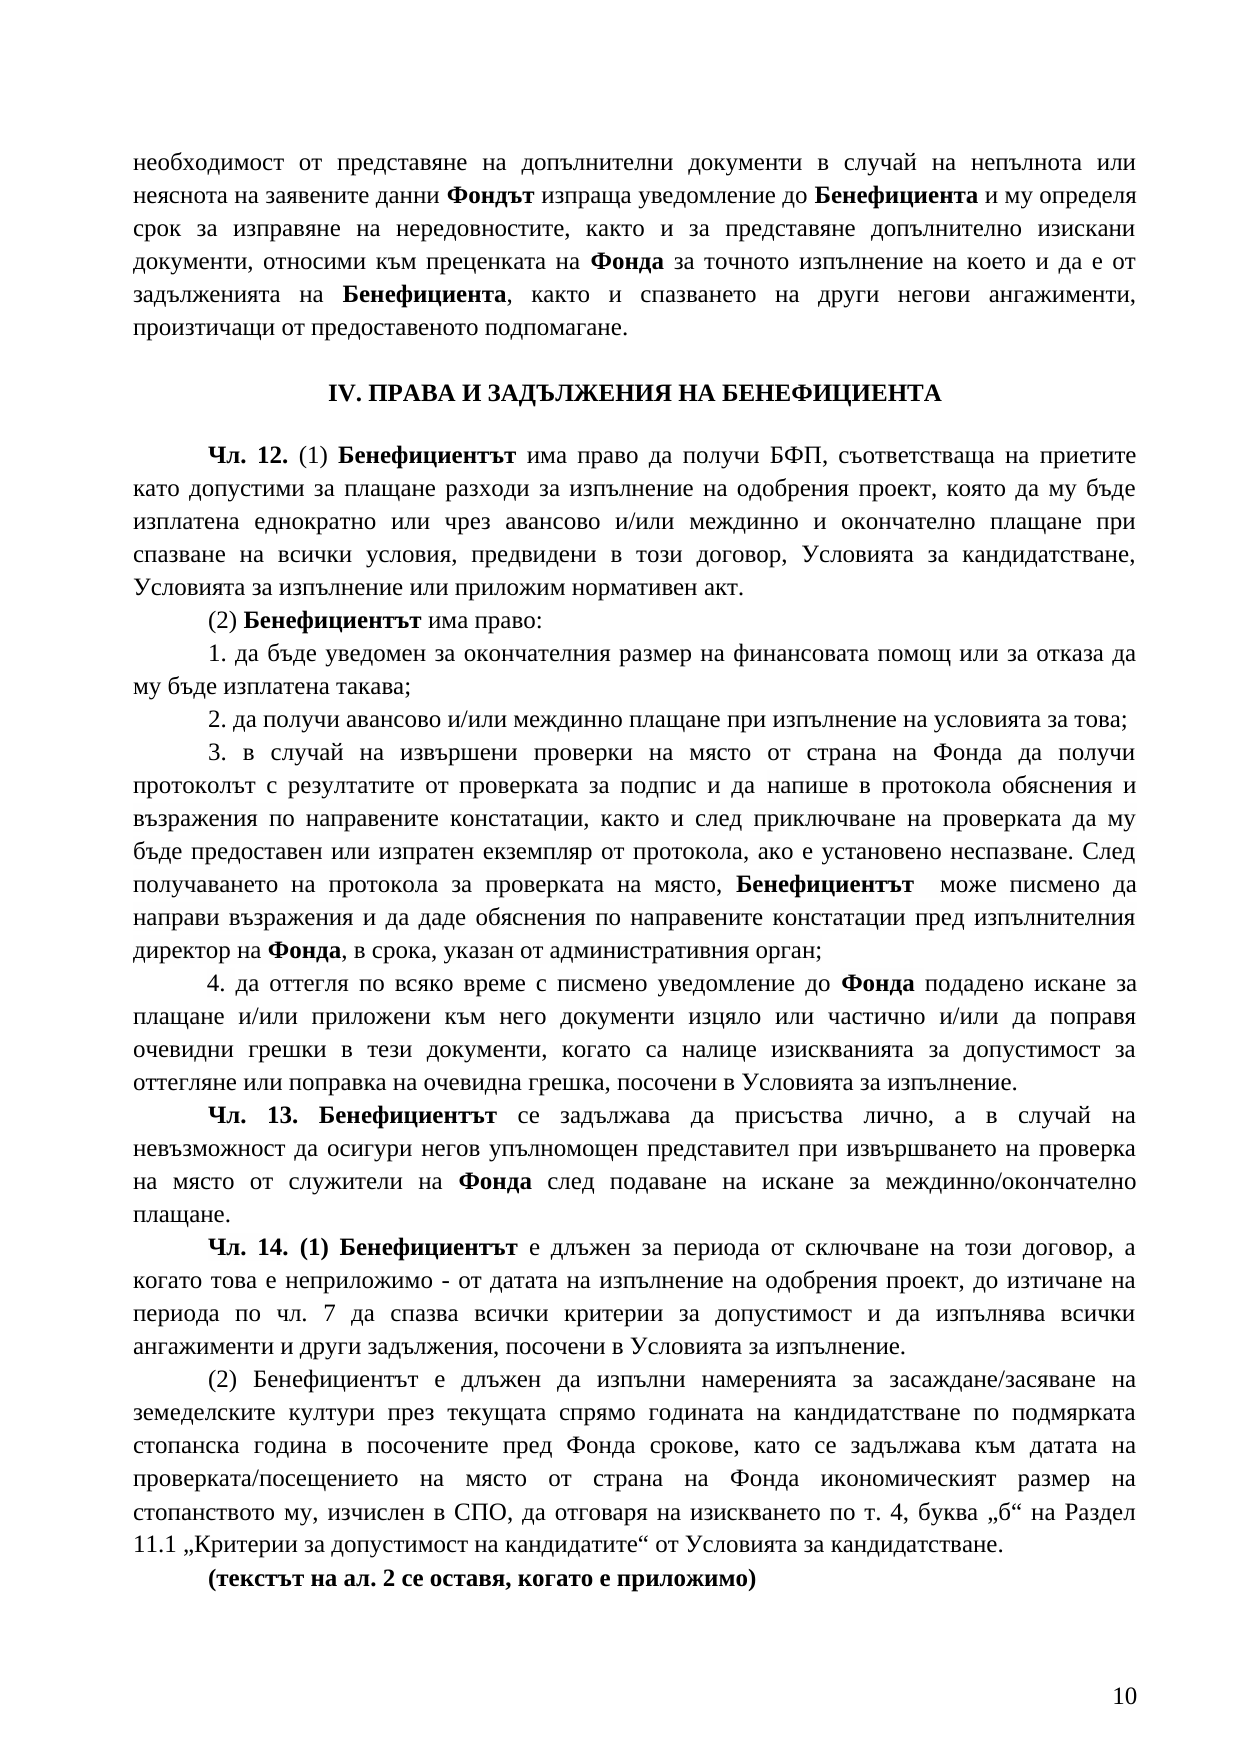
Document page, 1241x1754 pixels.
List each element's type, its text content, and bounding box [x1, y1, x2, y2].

text (текстът на ал. 2 се оставя, когато е приложимо) [133, 1563, 1137, 1591]
text 2. да получи авансово и/или междинно плащане при изпълнение на условията за това; [133, 704, 1137, 733]
text Чл. 14. (1) Бенефициентът е длъжен за периода от сключване на този договор, а когато това е неприложимо - от датата на изпълнение на одобрения проект, до изтичане на периода по чл. 7 да спазва всички критерии за допустимост и да изпълнява всички ангажименти и други задължения, посочени в Условията за изпълнение. [133, 1232, 1137, 1360]
text 3. в случай на извършени проверки на място от страна на Фонда да получи протоколът с резултатите от проверката за подпис и да напише в протокола обяснения и възражения по направените констатации, както и след приключване на проверката да му бъде предоставен или изпратен екземпляр от протокола, ако е установено неспазване. След получаването на протокола за проверката на място, Бенефициентът може писмено да направи възражения и да даде обяснения по направените констатации пред изпълнителния директор на Фонда, в срока, указан от административния орган; [133, 737, 1137, 803]
text Чл. 13. Бенефициентът се задължава да присъства лично, а в случай на невъзможност да осигури негов упълномощен представител при извършването на проверка на място от служители на Фонда след подаване на искане за междинно/окончателно плащане. [133, 1100, 1137, 1228]
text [133, 147, 1137, 341]
text 4. да оттегля по всяко време с писмено уведомление до Фонда подадено искане за плащане и/или приложени към него документи изцяло или частично и/или да поправя очевидни грешки в тези документи, когато са налице изискванията за допустимост за оттегляне или поправка на очевидна грешка, посочени в Условията за изпълнение. [133, 968, 1137, 1096]
subtitle ІV. ПРАВА И ЗАДЪЛЖЕНИЯ НА БЕНЕФИЦИЕНТА [133, 378, 1137, 407]
text Чл. 12. (1) Бенефициентът има право да получи БФП, съответстваща на приетите като допустими за плащане разходи за изпълнение на одобрения проект, която да му бъде изплатена еднократно или чрез авансово и/или междинно и окончателно плащане при спазване на всички условия, предвидени в този договор, Условията за кандидатстване, Условията за изпълнение или приложим нормативен акт. [133, 440, 1137, 601]
text (2) Бенефициентът е длъжен да изпълни намеренията за засаждане/засяване на земеделските култури през текущата спрямо годината на кандидатстване по подмярката стопанска година в посочените пред Фонда срокове, като се задължава към датата на проверката/посещението на място от страна на Фонда икономическият размер на стопанството му, изчислен в СПО, да отговаря на изискването по т. 4, буква „б“ на Раздел 11.1 „Критерии за допустимост на кандидатите“ от Условията за кандидатстване. [133, 1364, 1137, 1558]
text 1. да бъде уведомен за окончателния размер на финансовата помощ или за отказа да му бъде изплатена такава; [133, 638, 1137, 700]
text (2) Бенефициентът има право: [133, 605, 1137, 634]
